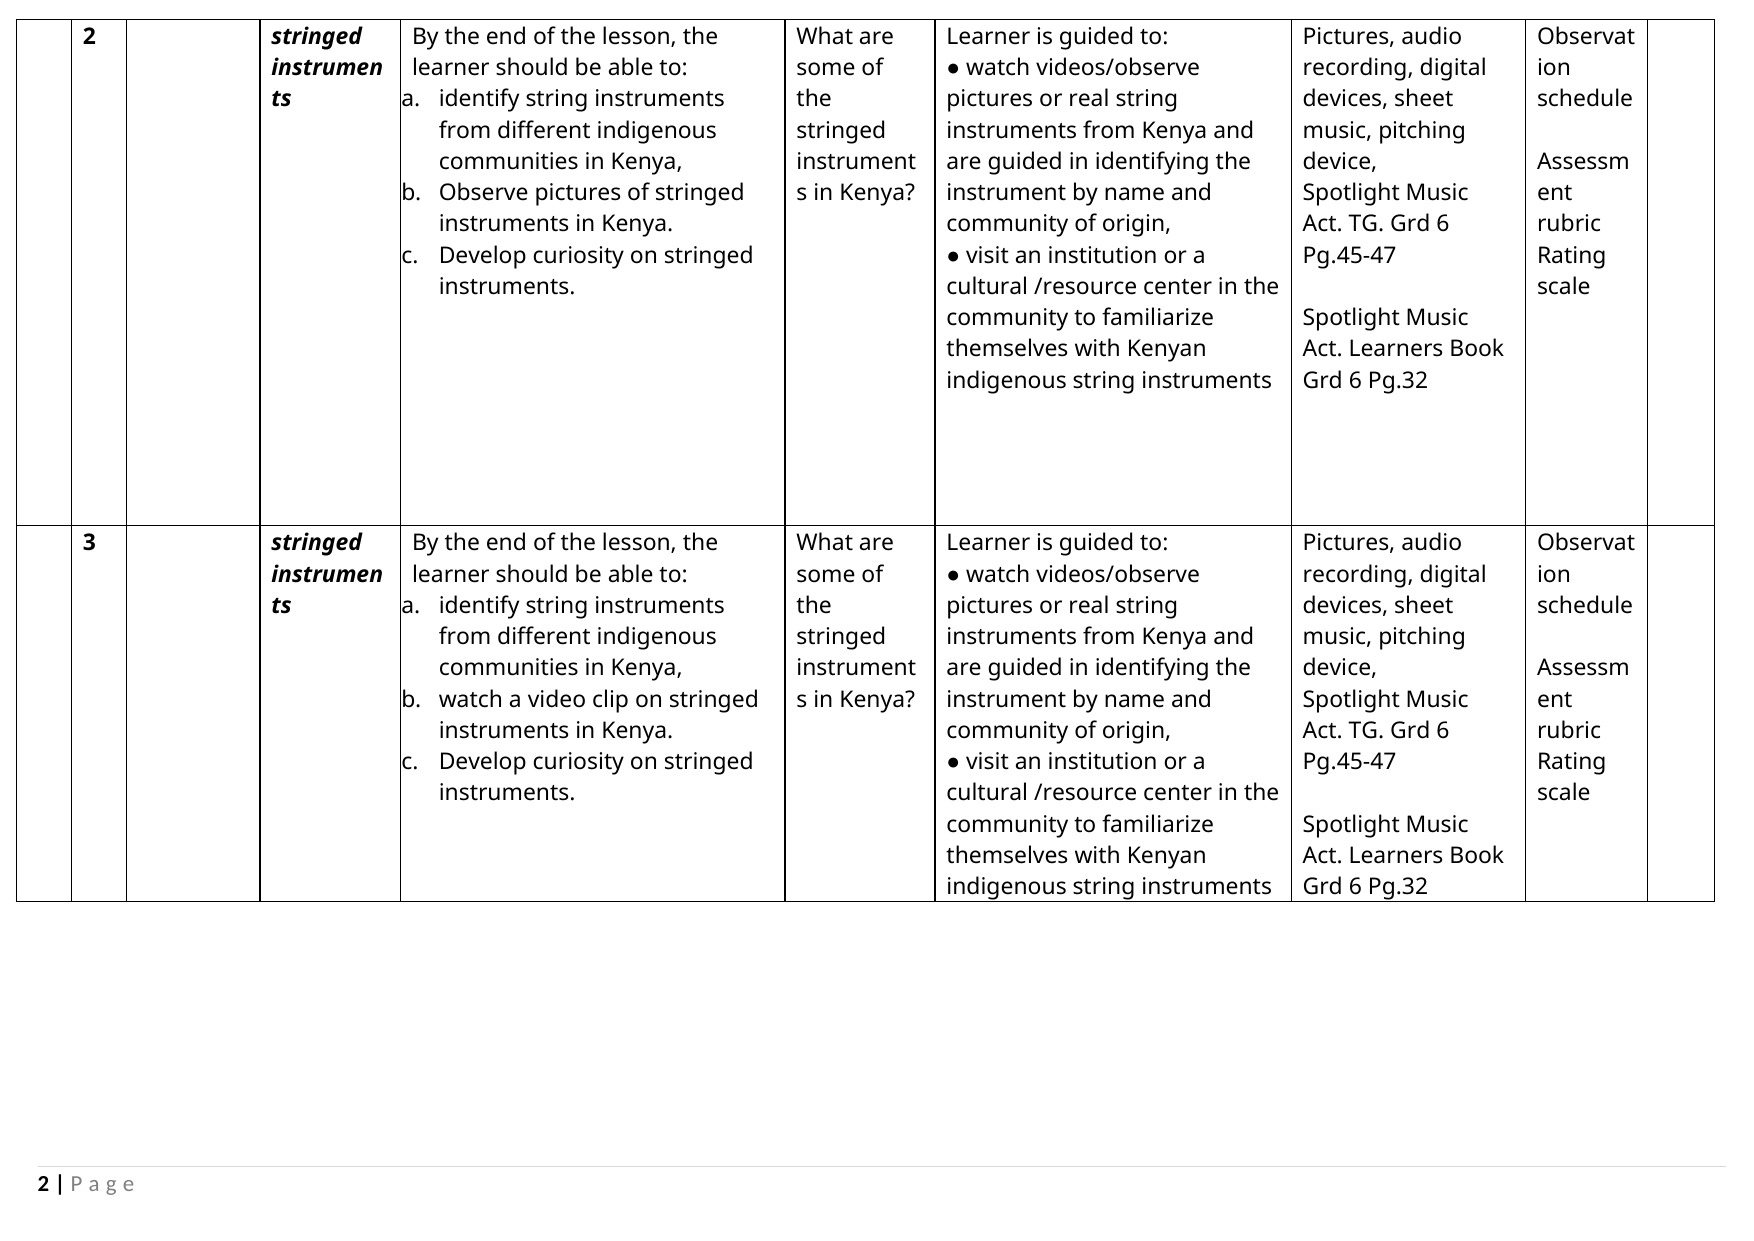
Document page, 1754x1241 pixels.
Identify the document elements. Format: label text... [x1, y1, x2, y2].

table_cell [127, 526, 259, 901]
table_cell [1648, 526, 1714, 901]
table_cell [17, 20, 71, 525]
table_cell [261, 526, 400, 901]
table_cell [1648, 20, 1714, 525]
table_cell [1292, 526, 1525, 901]
table_cell Observation schedule Assessment rubric Rating scale [1526, 20, 1647, 525]
table_cell 2 [72, 20, 126, 525]
table_cell By the end of the lesson, the learner should be able to: identify string instruments from different indigenous communities in Kenya, Observe pictures of stringed instruments in Kenya. Develop curiosity on stringed instruments. [401, 20, 784, 525]
table_cell [17, 526, 71, 901]
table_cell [786, 526, 934, 901]
table_cell What are some of the stringed instruments in Kenya? [786, 20, 934, 525]
table_cell 3 [72, 526, 126, 901]
table_cell stringed instruments [261, 20, 400, 525]
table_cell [936, 526, 1291, 901]
table_cell [127, 20, 259, 525]
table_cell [401, 526, 784, 901]
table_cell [1526, 526, 1647, 901]
